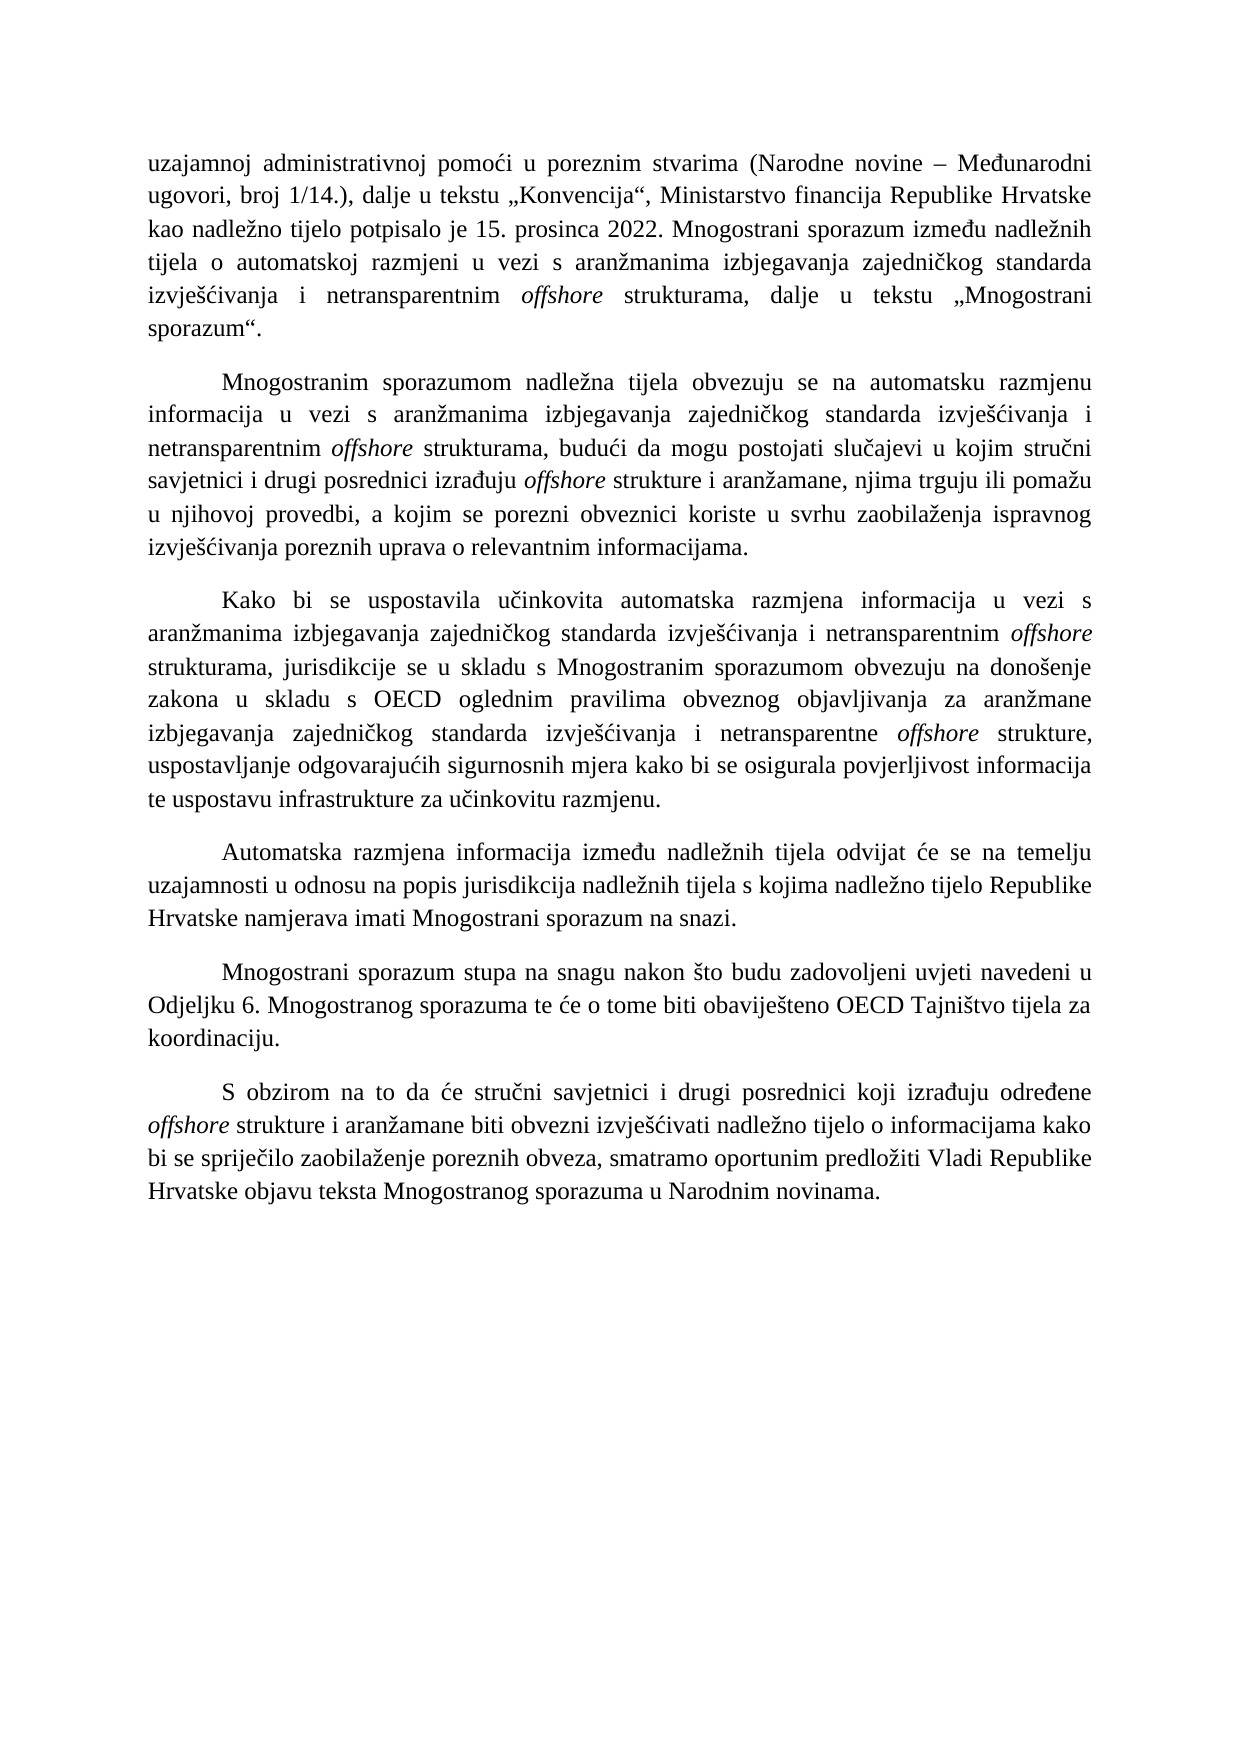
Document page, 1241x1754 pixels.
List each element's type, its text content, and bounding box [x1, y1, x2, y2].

text S obzirom na to da će stručni savjetnici i drugi posrednici koji izrađuju određene offshore strukture i aranžamane biti obvezni izvješćivati nadležno tijelo o informacijama kako bi se spriječilo zaobilaženje poreznih obveza, smatramo oportunim predložiti Vladi Republike Hrvatske objavu teksta Mnogostranog sporazuma u Narodnim novinama. [148, 1077, 1093, 1205]
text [148, 148, 1093, 341]
text Automatska razmjena informacija između nadležnih tijela odvijat će se na temelju uzajamnosti u odnosu na popis jurisdikcija nadležnih tijela s kojima nadležno tijelo Republike Hrvatske namjerava imati Mnogostrani sporazum na snazi. [148, 837, 1093, 932]
text Kako bi se uspostavila učinkovita automatska razmjena informacija u vezi s aranžmanima izbjegavanja zajedničkog standarda izvješćivanja i netransparentnim offshore strukturama, jurisdikcije se u skladu s Mnogostranim sporazumom obvezuju na donošenje zakona u skladu s OECD oglednim pravilima obveznog objavljivanja za aranžmane izbjegavanja zajedničkog standarda izvješćivanja i netransparentne offshore strukture, uspostavljanje odgovarajućih sigurnosnih mjera kako bi se osigurala povjerljivost informacija te uspostavu infrastrukture za učinkovitu razmjenu. [148, 586, 1093, 812]
text Mnogostrani sporazum stupa na snagu nakon što budu zadovoljeni uvjeti navedeni u Odjeljku 6. Mnogostranog sporazuma te će o tome biti obaviješteno OECD Tajništvo tijela za koordinaciju. [148, 957, 1093, 1052]
text Mnogostranim sporazumom nadležna tijela obvezuju se na automatsku razmjenu informacija u vezi s aranžmanima izbjegavanja zajedničkog standarda izvješćivanja i netransparentnim offshore strukturama, budući da mogu postojati slučajevi u kojim stručni savjetnici i drugi posrednici izrađuju offshore strukture i aranžamane, njima trguju ili pomažu u njihovoj provedbi, a kojim se porezni obveznici koriste u svrhu zaobilaženja ispravnog izvješćivanja poreznih uprava o relevantnim informacijama. [148, 367, 1093, 560]
